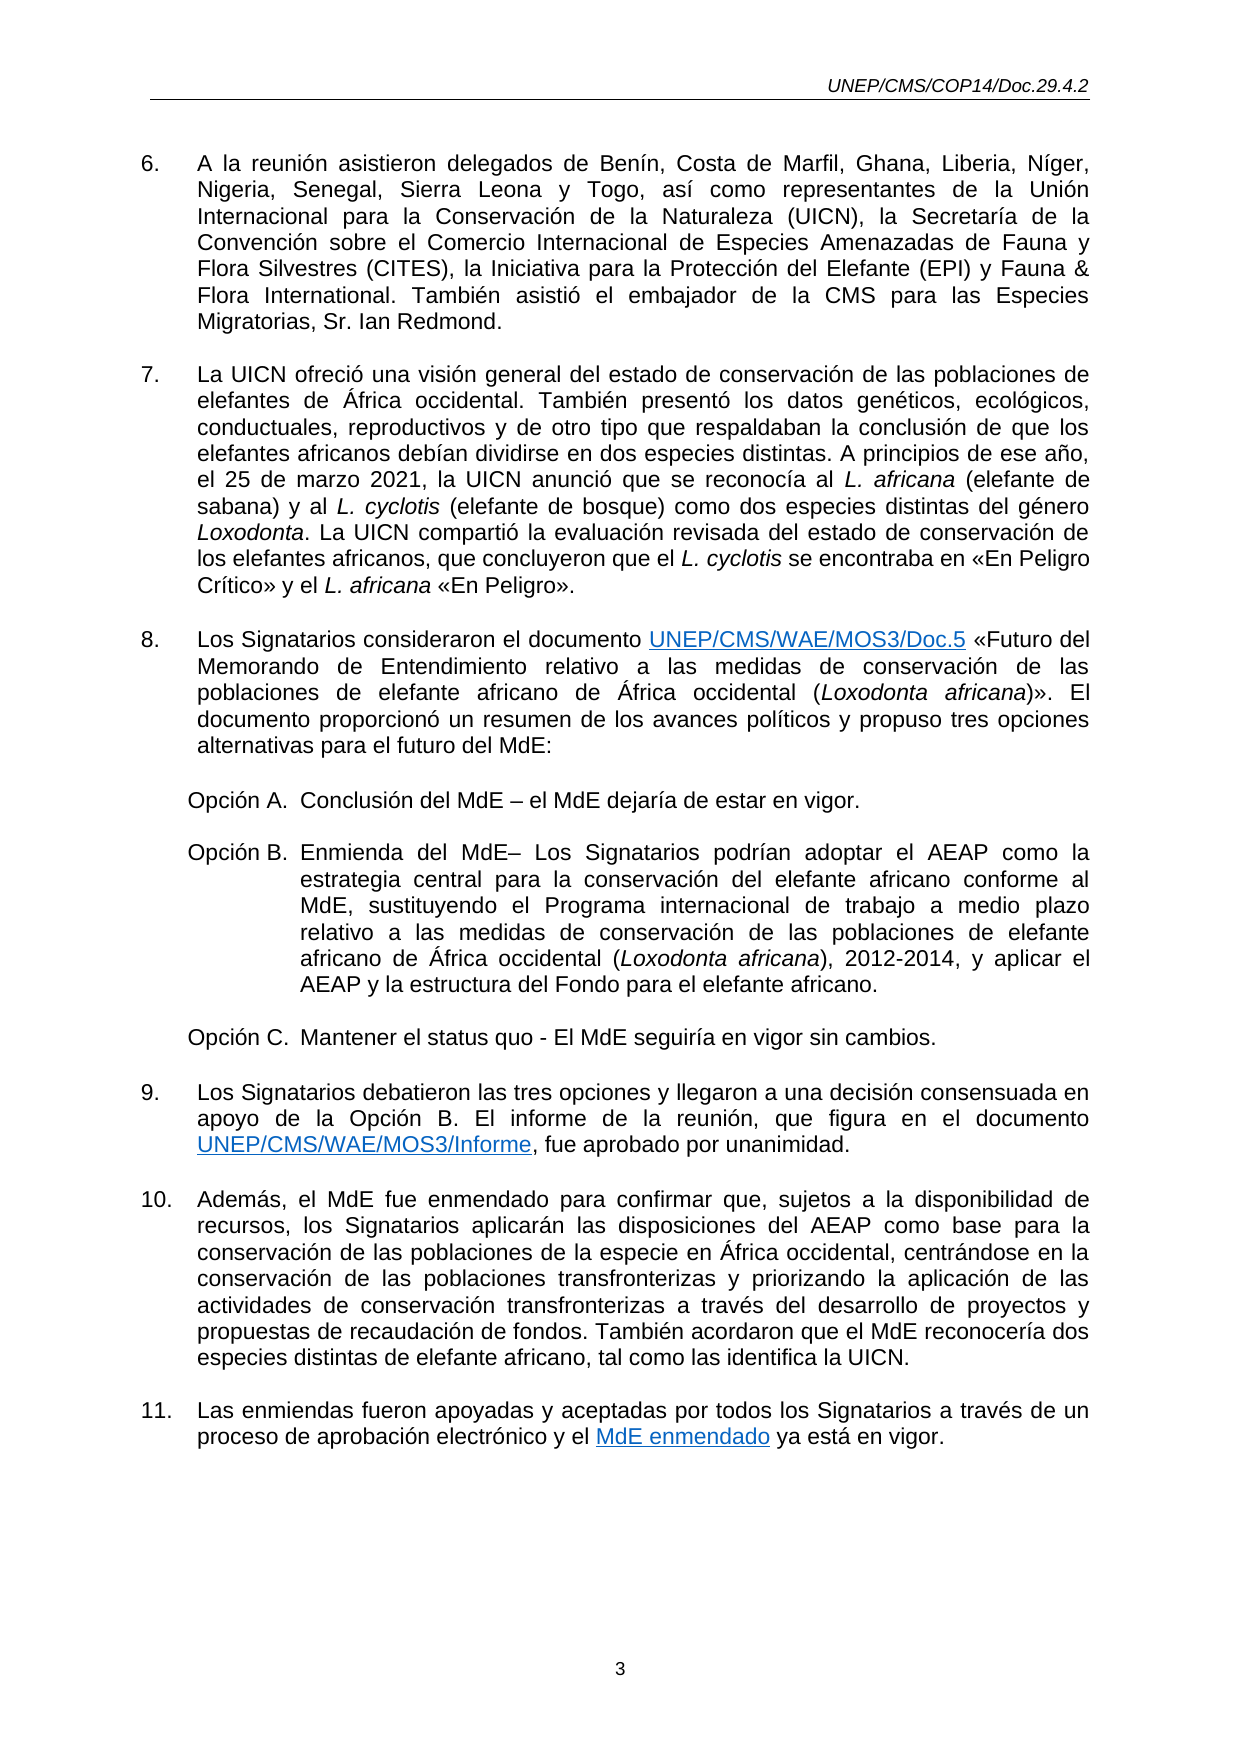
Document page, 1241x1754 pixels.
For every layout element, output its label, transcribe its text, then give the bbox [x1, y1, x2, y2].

list La UICN ofreció una visión general del estado de conservación de las poblaciones de elefantes de África occidental. También presentó los datos genéticos, ecológicos, conductuales, reproductivos y de otro tipo que respaldaban la conclusión de que los elefantes africanos debían dividirse en dos especies distintas. A principios de ese año, el 25 de marzo 2021, la UICN anunció que se reconocía al L. africana (elefante de sabana) y al L. cyclotis (elefante de bosque) como dos especies distintas del género Loxodonta. La UICN compartió la evaluación revisada del estado de conservación de los elefantes africanos, que concluyeron que el L. cyclotis se encontraba en «En Peligro Crítico» y el L. africana «En Peligro». [141, 361, 1090, 598]
list Los Signatarios consideraron el documento UNEP/CMS/WAE/MOS3/Doc.5 «Futuro del Memorando de Entendimiento relativo a las medidas de conservación de las poblaciones de elefante africano de África occidental (Loxodonta africana)». El documento proporcionó un resumen de los avances políticos y propuso tres opciones alternativas para el futuro del MdE: [141, 626, 1090, 758]
list Opción B. Enmienda del MdE– Los Signatarios podrían adoptar el AEAP como la estrategia central para la conservación del elefante africano conforme al MdE, sustituyendo el Programa internacional de trabajo a medio plazo relativo a las medidas de conservación de las poblaciones de elefante africano de África occidental (Loxodonta africana), 2012-2014, y aplicar el AEAP y la estructura del Fondo para el elefante africano. [187, 839, 1090, 997]
list Opción A. Conclusión del MdE – el MdE dejaría de estar en vigor. [187, 787, 1090, 813]
list Los Signatarios debatieron las tres opciones y llegaron a una decisión consensuada en apoyo de la Opción B. El informe de la reunión, que figura en el documento UNEP/CMS/WAE/MOS3/Informe, fue aprobado por unanimidad. [141, 1079, 1090, 1158]
list Opción C. Mantener el status quo - El MdE seguiría en vigor sin cambios. [187, 1024, 1090, 1050]
list Además, el MdE fue enmendado para confirmar que, sujetos a la disponibilidad de recursos, los Signatarios aplicarán las disposiciones del AEAP como base para la conservación de las poblaciones de la especie en África occidental, centrándose en la conservación de las poblaciones transfronterizas y priorizando la aplicación de las actividades de conservación transfronterizas a través del desarrollo de proyectos y propuestas de recaudación de fondos. También acordaron que el MdE reconocería dos especies distintas de elefante africano, tal como las identifica la UICN. [141, 1186, 1090, 1371]
list A la reunión asistieron delegados de Benín, Costa de Marfil, Ghana, Liberia, Níger, Nigeria, Senegal, Sierra Leona y Togo, así como representantes de la Unión Internacional para la Conservación de la Naturaleza (UICN), la Secretaría de la Convención sobre el Comercio Internacional de Especies Amenazadas de Fauna y Flora Silvestres (CITES), la Iniciativa para la Protección del Elefante (EPI) y Fauna & Flora International. También asistió el embajador de la CMS para las Especies Migratorias, Sr. Ian Redmond. [141, 150, 1090, 334]
list Las enmiendas fueron apoyadas y aceptadas por todos los Signatarios a través de un proceso de aprobación electrónico y el MdE enmendado ya está en vigor. [141, 1397, 1090, 1450]
